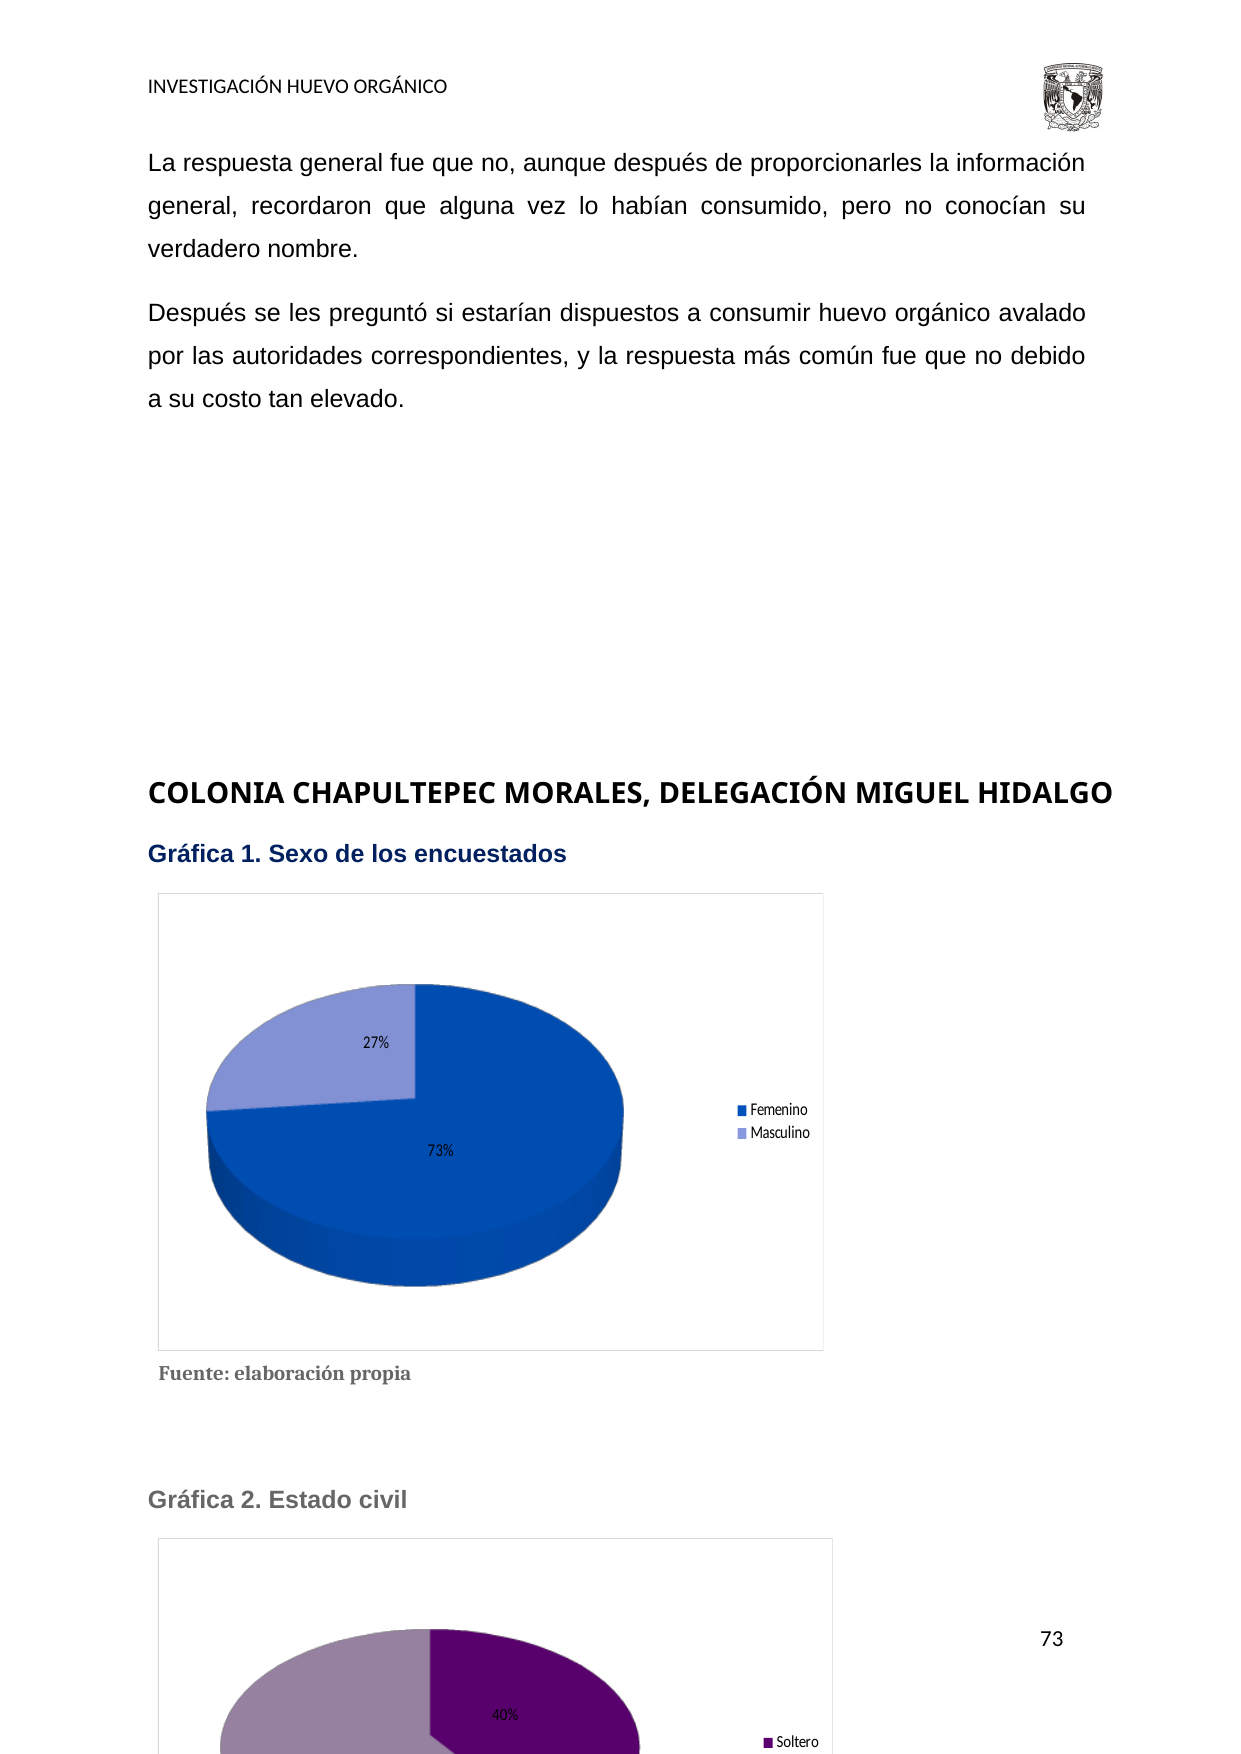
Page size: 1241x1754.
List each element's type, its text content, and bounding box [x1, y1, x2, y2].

text Después se les preguntó si estarían dispuestos a consumir huevo orgánico avalado por las autoridades correspondientes, y la respuesta más común fue que no debido a su costo tan elevado. [148, 298, 1087, 413]
text La respuesta general fue que no, aunque después de proporcionarles la información general, recordaron que alguna vez lo habían consumido, pero no conocían su verdadero nombre. [148, 148, 1087, 263]
picture [1043, 63, 1103, 132]
text Gráfica 2. Estado civil [148, 1486, 1122, 1514]
text Gráfica 1. Sexo de los encuestados [148, 839, 1122, 868]
text COLONIA CHAPULTEPEC MORALES, DELEGACIÓN MIGUEL HIDALGO [148, 773, 1122, 812]
